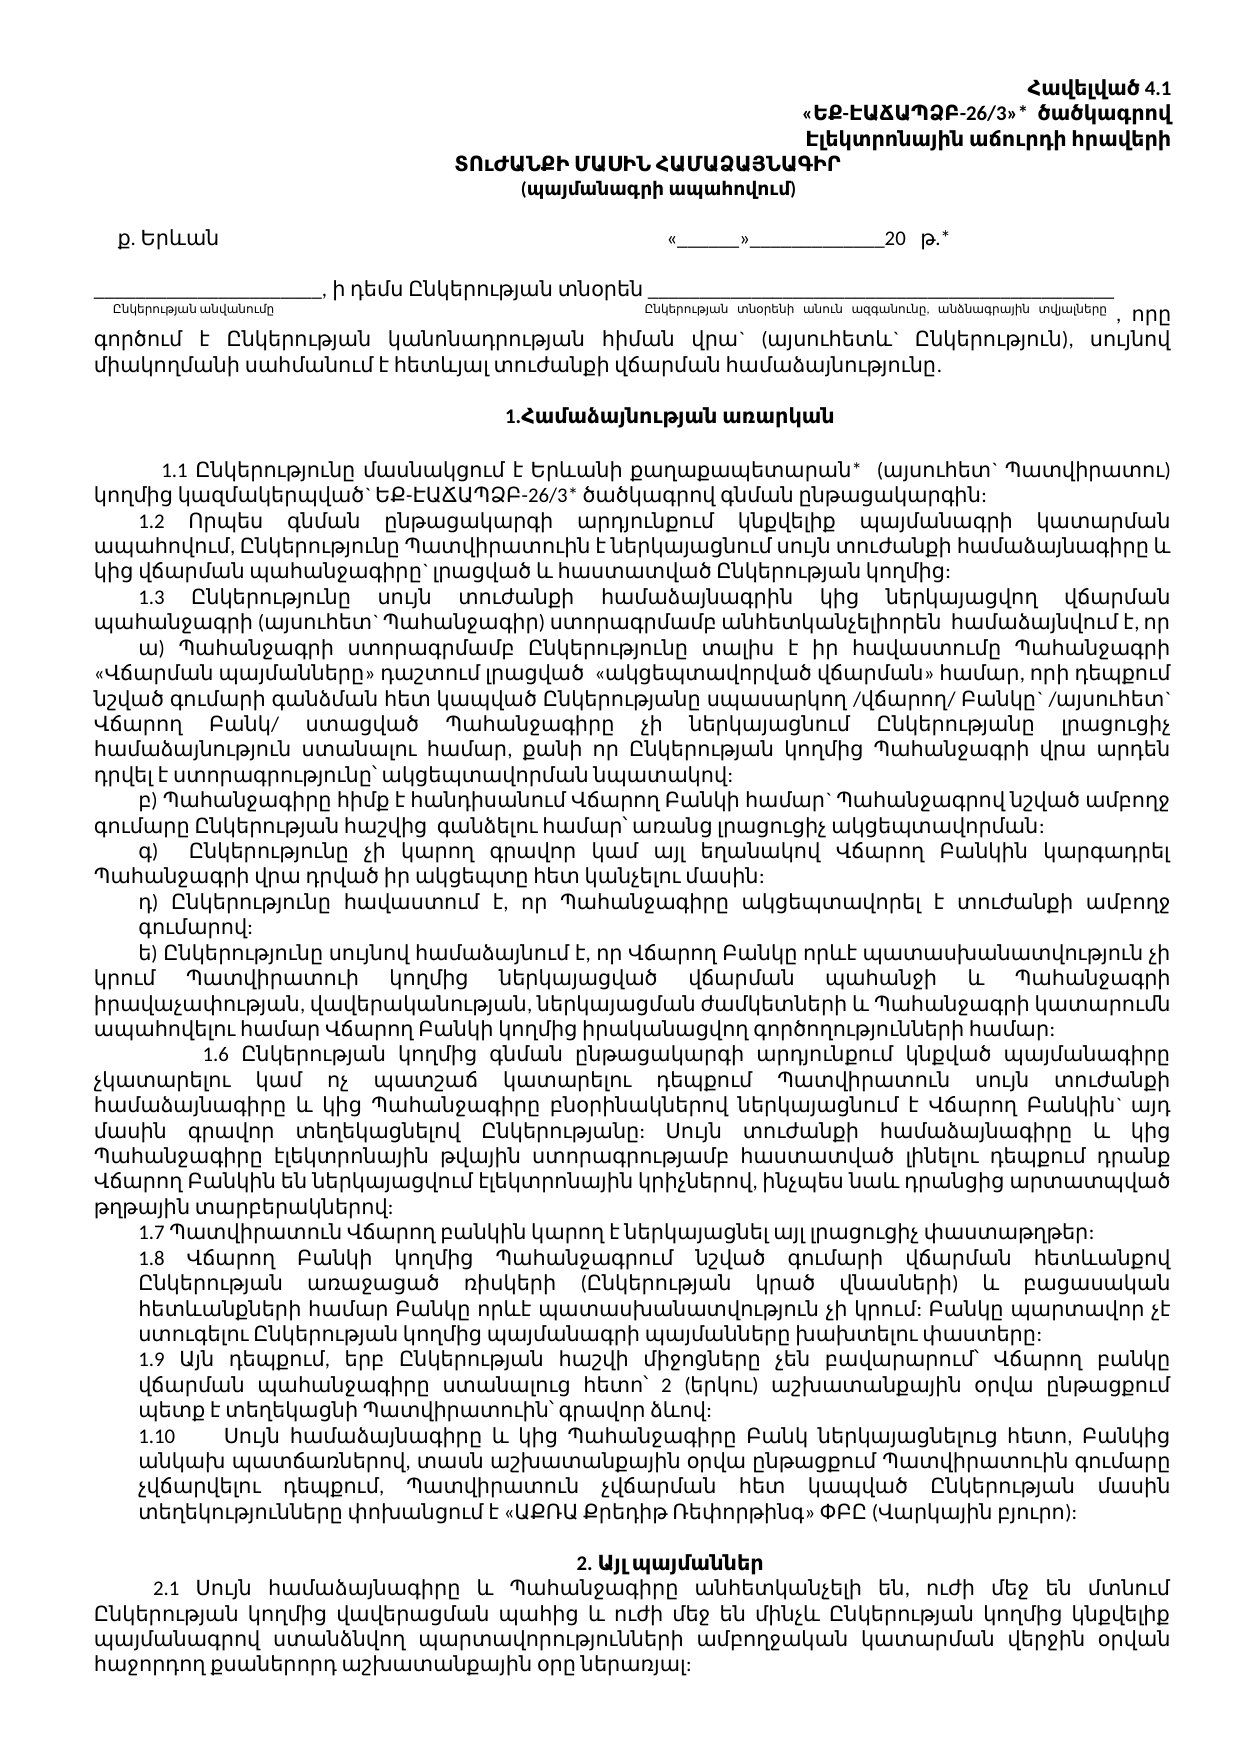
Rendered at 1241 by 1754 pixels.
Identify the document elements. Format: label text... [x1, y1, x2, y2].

text ք. Երևան «______»_____________20 թ.* [94, 225, 1171, 250]
text (պայմանագրի ապահովում) [94, 177, 1171, 199]
text 1.7 Պատվիրատուն Վճարող բանկին կարող է ներկայացնել այլ լրացուցիչ փաստաթղթեր: [138, 1219, 1171, 1245]
text դ) Ընկերությունը հավաստում է, որ Պահանջագիրը ակցեպտավորել է տուժանքի ամբողջ գումարով: [138, 889, 1171, 940]
text ե) Ընկերությունը սույնով համաձայնում է, որ Վճարող Բանկը որևէ պատասխանատվություն չի կրում Պատվիրատուի կողմից ներկայացված վճարման պահանջի և Պահանջագրի իրավաչափության, վավերականության, ներկայացման ժամկետների և Պահանջագրի կատարումն ապահովելու համար Վճարող Բանկի կողմից իրականացվող գործողությունների համար: [94, 940, 1171, 1042]
text Հավելված 4.1 [94, 75, 1171, 100]
text ՏՈւԺԱՆՔԻ ՄԱՍԻՆ ՀԱՄԱՁԱՅՆԱԳԻՐ [94, 151, 1171, 177]
text 1.Համաձայնության առարկան [169, 403, 1171, 428]
text բ) Պահանջագիրը հիմք է հանդիսանում Վճարող Բանկի համար` Պահանջագրով նշված ամբողջ գումարը Ընկերության հաշվից գանձելու համար՝ առանց լրացուցիչ ակցեպտավորման: [94, 787, 1171, 838]
text 1.8 Վճարող Բանկի կողմից Պահանջագրում նշված գումարի վճարման հետևանքով Ընկերության առաջացած ռիսկերի (Ընկերության կրած վնասների) և բացասական հետևանքների համար Բանկը որևէ պատասխանատվություն չի կրում: Բանկը պարտավոր չէ ստուգելու Ընկերության կողմից պայմանագրի պայմանները խախտելու փաստերը: [138, 1245, 1171, 1347]
text 1.10 Սույն համաձայնագիրը և կից Պահանջագիրը Բանկ ներկայացնելուց հետո, Բանկից անկախ պատճառներով, տասն աշխատանքային օրվա ընթացքում Պատվիրատուին գումարը չվճարվելու դեպքում, Պատվիրատուն չվճարման հետ կապված Ընկերության մասին տեղեկությունները փոխանցում է «ԱՔՌԱ Քրեդիթ Ռեփորթինգ» ՓԲԸ (Վարկային բյուրո): [138, 1423, 1171, 1524]
text Ընկերության անվանումը Ընկերության տնօրենի անուն ազգանունը, անձնագրային տվյալները , որը գործում է Ընկերության կանոնադրության հիման վրա` (այսուհետև` Ընկերություն), սույնով միակողմանի սահմանում է հետևյալ տուժանքի վճարման համաձայնությունը. [94, 301, 1171, 377]
text 1.2 Որպես գնման ընթացակարգի արդյունքում կնքվելիք պայմանագրի կատարման ապահովում, Ընկերությունը Պատվիրատուին է ներկայացնում սույն տուժանքի համաձայնագիրը և կից վճարման պահանջագիրը` լրացված և հաստատված Ընկերության կողմից: [94, 508, 1171, 584]
text գ) Ընկերությունը չի կարող գրավոր կամ այլ եղանակով Վճարող Բանկին կարգադրել Պահանջագրի վրա դրված իր ակցեպտը հետ կանչելու մասին: [94, 838, 1171, 889]
text «ԵՔ-ԷԱՃԱՊՁԲ-26/3»* ծածկագրով [94, 100, 1171, 126]
text 1.9 Այն դեպքում, երբ Ընկերության հաշվի միջոցները չեն բավարարում՝ Վճարող բանկը վճարման պահանջագիրը ստանալուց հետո՝ 2 (երկու) աշխատանքային օրվա ընթացքում պետք է տեղեկացնի Պատվիրատուին՝ գրավոր ձևով: [138, 1347, 1171, 1423]
text 1.6 Ընկերության կողմից գնման ընթացակարգի արդյունքում կնքված պայմանագիրը չկատարելու կամ ոչ պատշաճ կատարելու դեպքում Պատվիրատուն սույն տուժանքի համաձայնագիրը և կից Պահանջագիրը բնօրինակներով ներկայացնում է Վճարող Բանկին` այդ մասին գրավոր տեղեկացնելով Ընկերությանը: Սույն տուժանքի համաձայնագիրը և կից Պահանջագիրը էլեկտրոնային թվային ստորագրությամբ հաստատված լինելու դեպքում դրանք Վճարող Բանկին են ներկայացվում էլեկտրոնային կրիչներով, ինչպես նաև դրանցից արտատպված թղթային տարբերակներով: [94, 1042, 1171, 1219]
text 1.3 Ընկերությունը սույն տուժանքի համաձայնագրին կից ներկայացվող վճարման պահանջագրի (այսուհետ` Պահանջագիր) ստորագրմամբ անհետկանչելիորեն համաձայնվում է, որ [94, 584, 1171, 635]
text Էլեկտրոնային աճուրդի հրավերի [94, 126, 1171, 151]
text ______________________, ի դեմս Ընկերության տնօրեն _____________________________________________ [94, 276, 1171, 301]
text ա) Պահանջագրի ստորագրմամբ Ընկերությունը տալիս է իր հավաստումը Պահանջագրի «Վճարման պայմանները» դաշտում լրացված «ակցեպտավորված վճարման» համար, որի դեպքում նշված գումարի գանձման հետ կապված Ընկերությանը սպասարկող /վճարող/ Բանկը` /այսուհետ` Վճարող Բանկ/ ստացված Պահանջագիրը չի ներկայացնում Ընկերությանը լրացուցիչ համաձայնություն ստանալու համար, քանի որ Ընկերության կողմից Պահանջագրի վրա արդեն դրվել է ստորագրությունը՝ ակցեպտավորման նպատակով: [94, 635, 1171, 787]
text 2.1 Սույն համաձայնագիրը և Պահանջագիրը անհետկանչելի են, ուժի մեջ են մտնում Ընկերության կողմից վավերացման պահից և ուժի մեջ են մինչև Ընկերության կողմից կնքվելիք պայմանագրով ստանձնվող պարտավորությունների ամբողջական կատարման վերջին օրվան հաջորդող քսաներորդ աշխատանքային օրը ներառյալ: [94, 1575, 1171, 1677]
text 1.1 Ընկերությունը մասնակցում է Երևանի քաղաքապետարան* (այսուհետ` Պատվիրատու) կողմից կազմակերպված` ԵՔ-ԷԱՃԱՊՁԲ-26/3* ծածկագրով գնման ընթացակարգին: [94, 457, 1171, 508]
text 2. Այլ պայմաններ [169, 1550, 1171, 1575]
